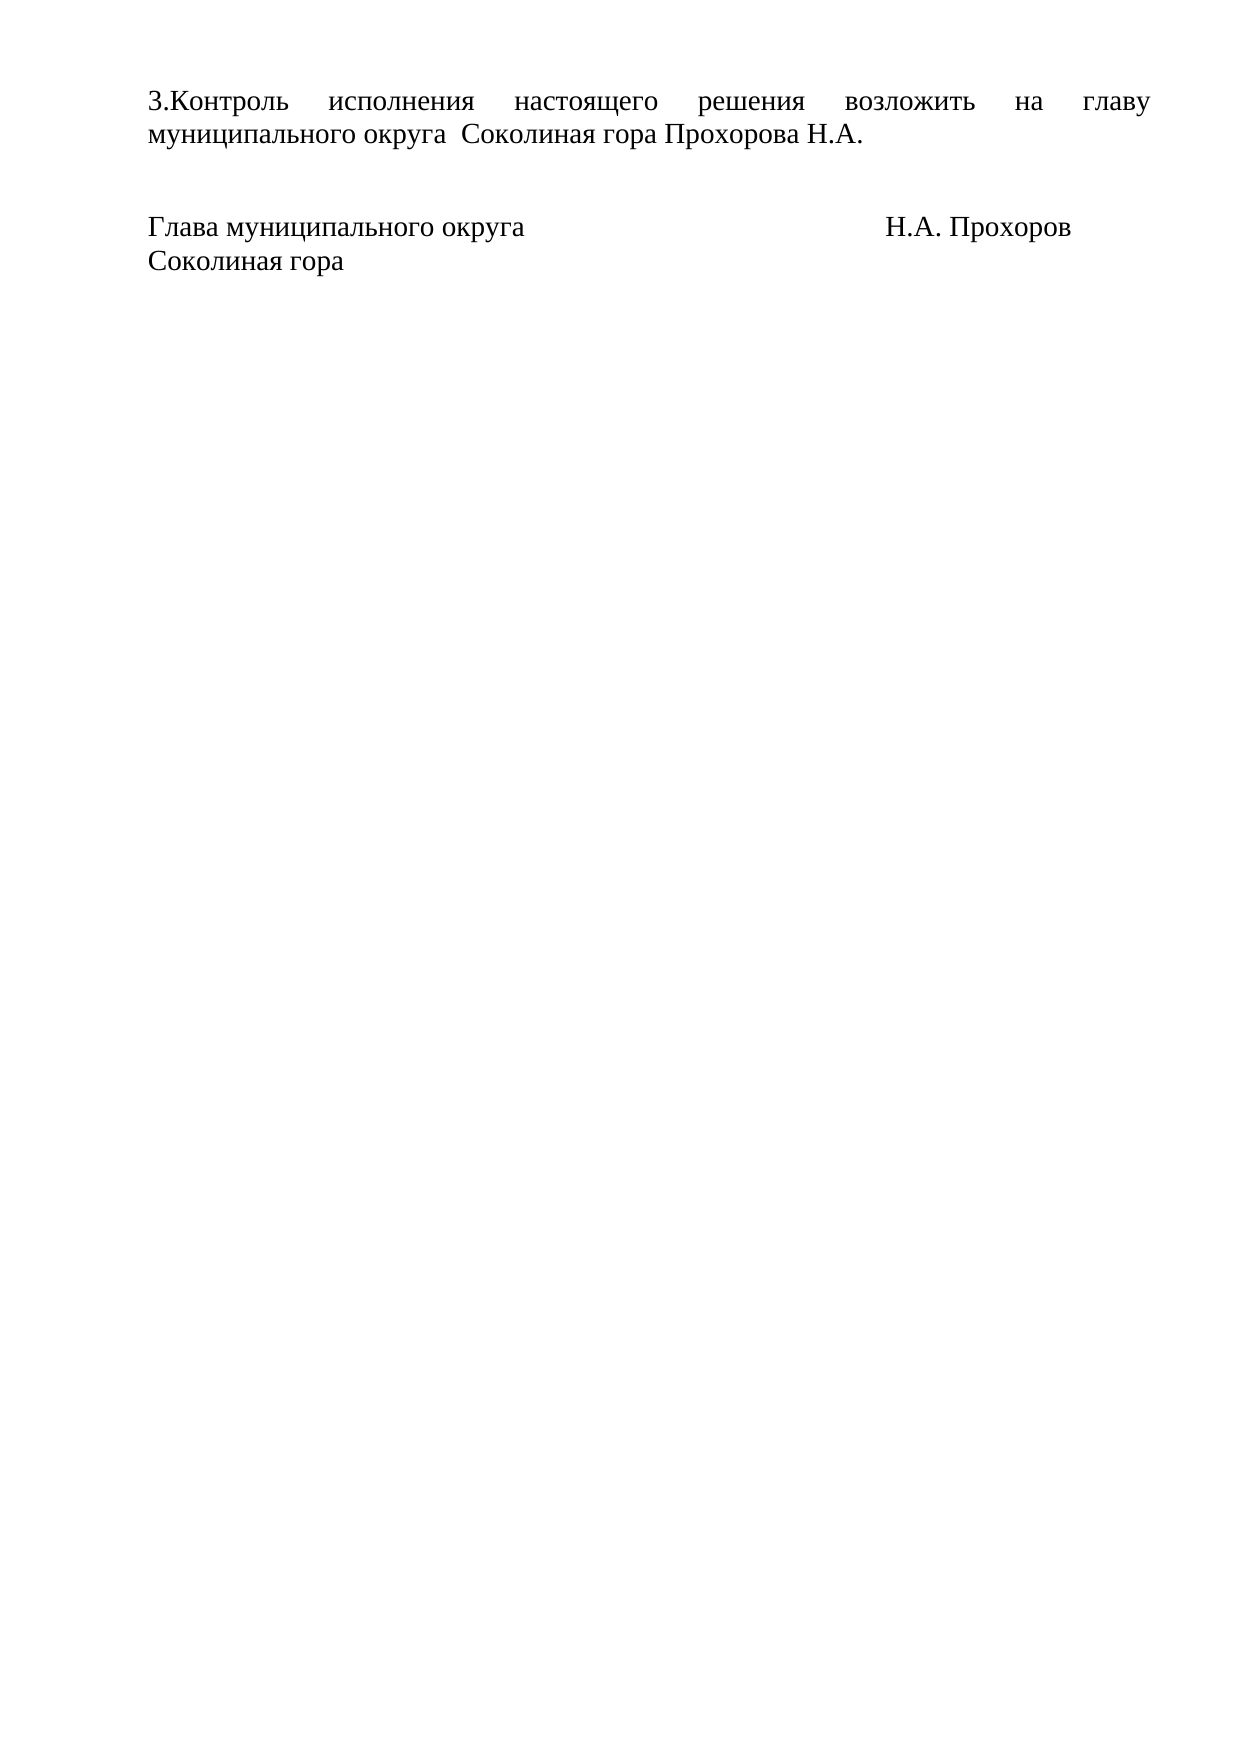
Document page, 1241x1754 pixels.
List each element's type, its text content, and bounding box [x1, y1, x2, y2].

text Соколиная гора [148, 243, 1152, 276]
text Глава муниципального округа Н.А. Прохоров [148, 209, 1152, 243]
text 3.Контроль исполнения настоящего решения возложить на главу муниципального округа Соколиная гора Прохорова Н.А. [148, 83, 1152, 150]
